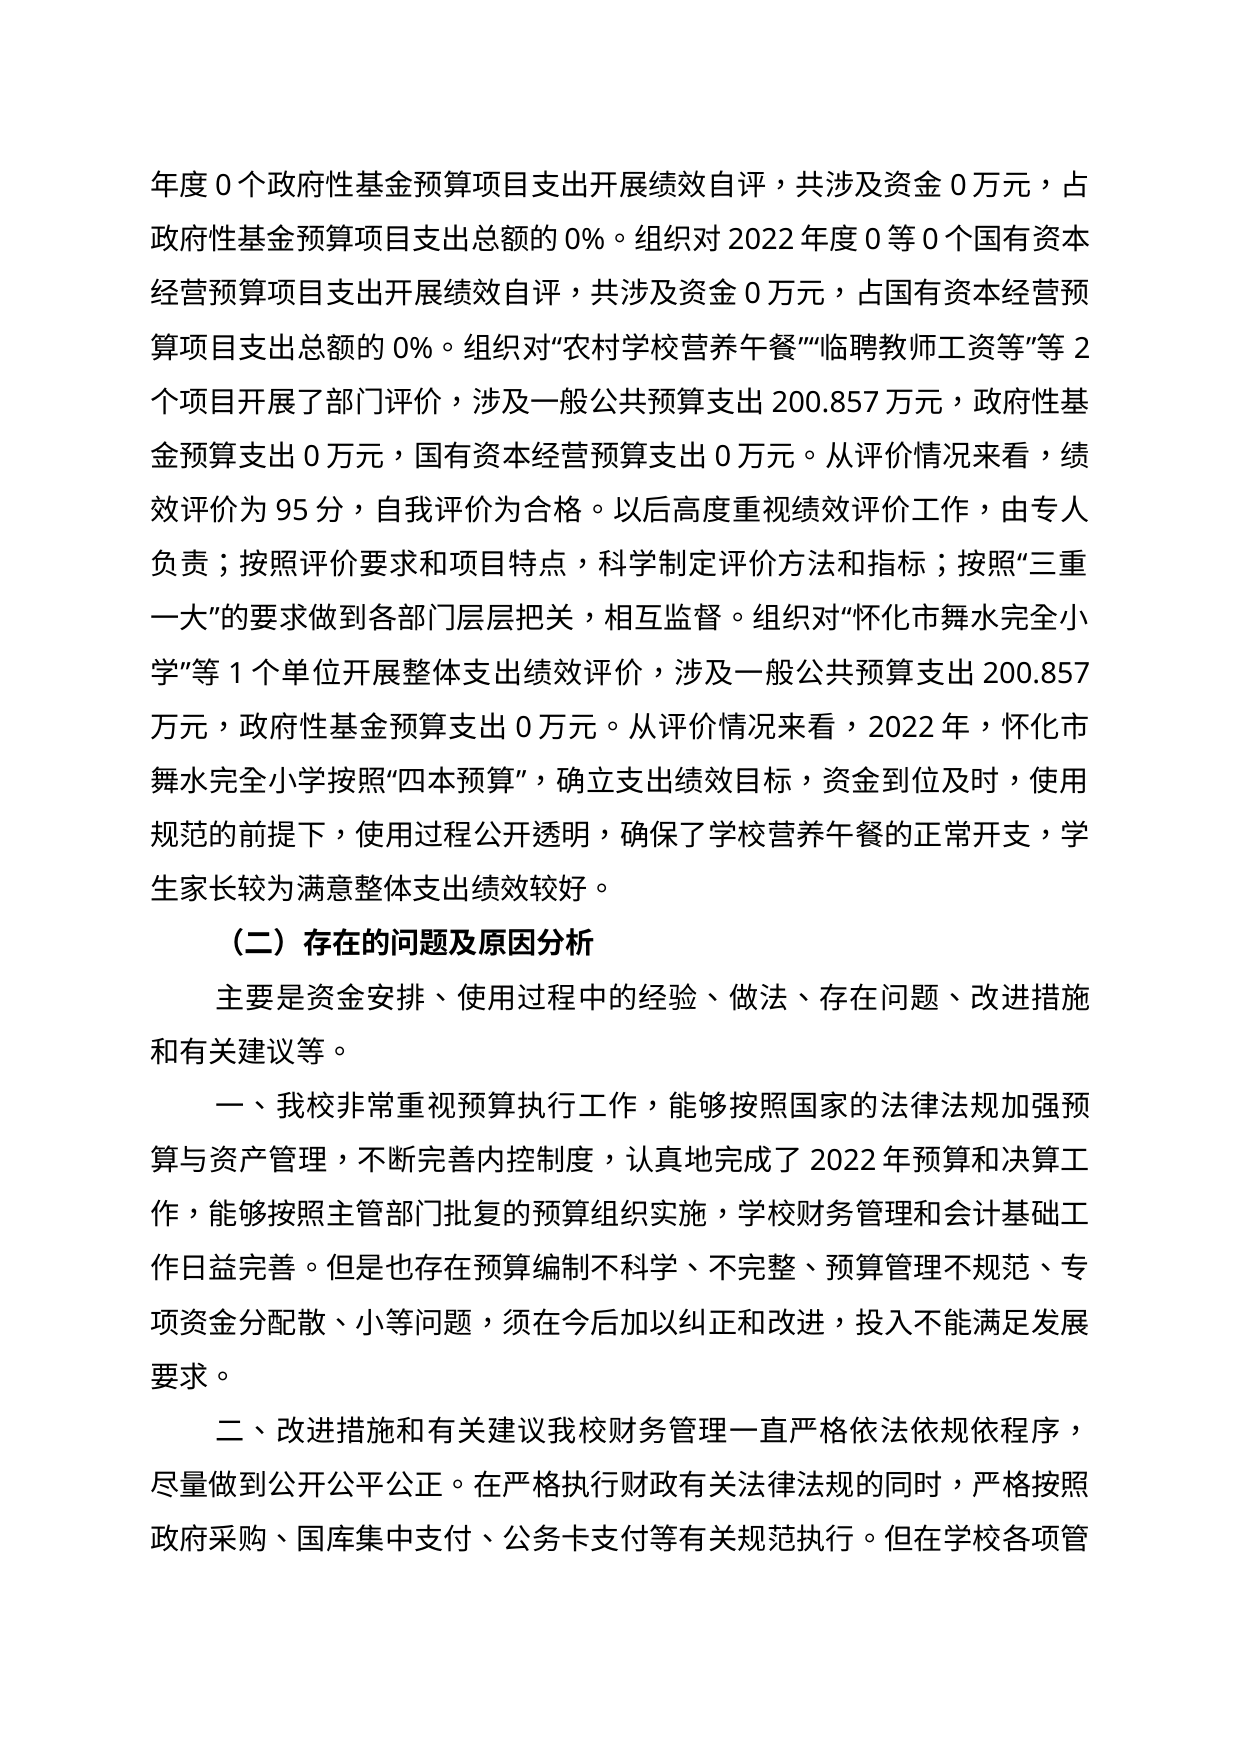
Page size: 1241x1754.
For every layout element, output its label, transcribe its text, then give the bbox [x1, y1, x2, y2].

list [150, 1396, 1090, 1558]
text （二）存在的问题及原因分析 [150, 908, 1090, 962]
list 一、我校非常重视预算执行工作，能够按照国家的法律法规加强预算与资产管理，不断完善内控制度，认真地完成了2022年预算和决算工作，能够按照主管部门批复的预算组织实施，学校财务管理和会计基础工作日益完善。但是也存在预算编制不科学、不完整、预算管理不规范、专项资金分配散、小等问题，须在今后加以纠正和改进，投入不能满足发展要求。 [150, 1071, 1090, 1396]
text 主要是资金安排、使用过程中的经验、做法、存在问题、改进措施和有关建议等。 [150, 962, 1090, 1071]
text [150, 150, 1090, 908]
